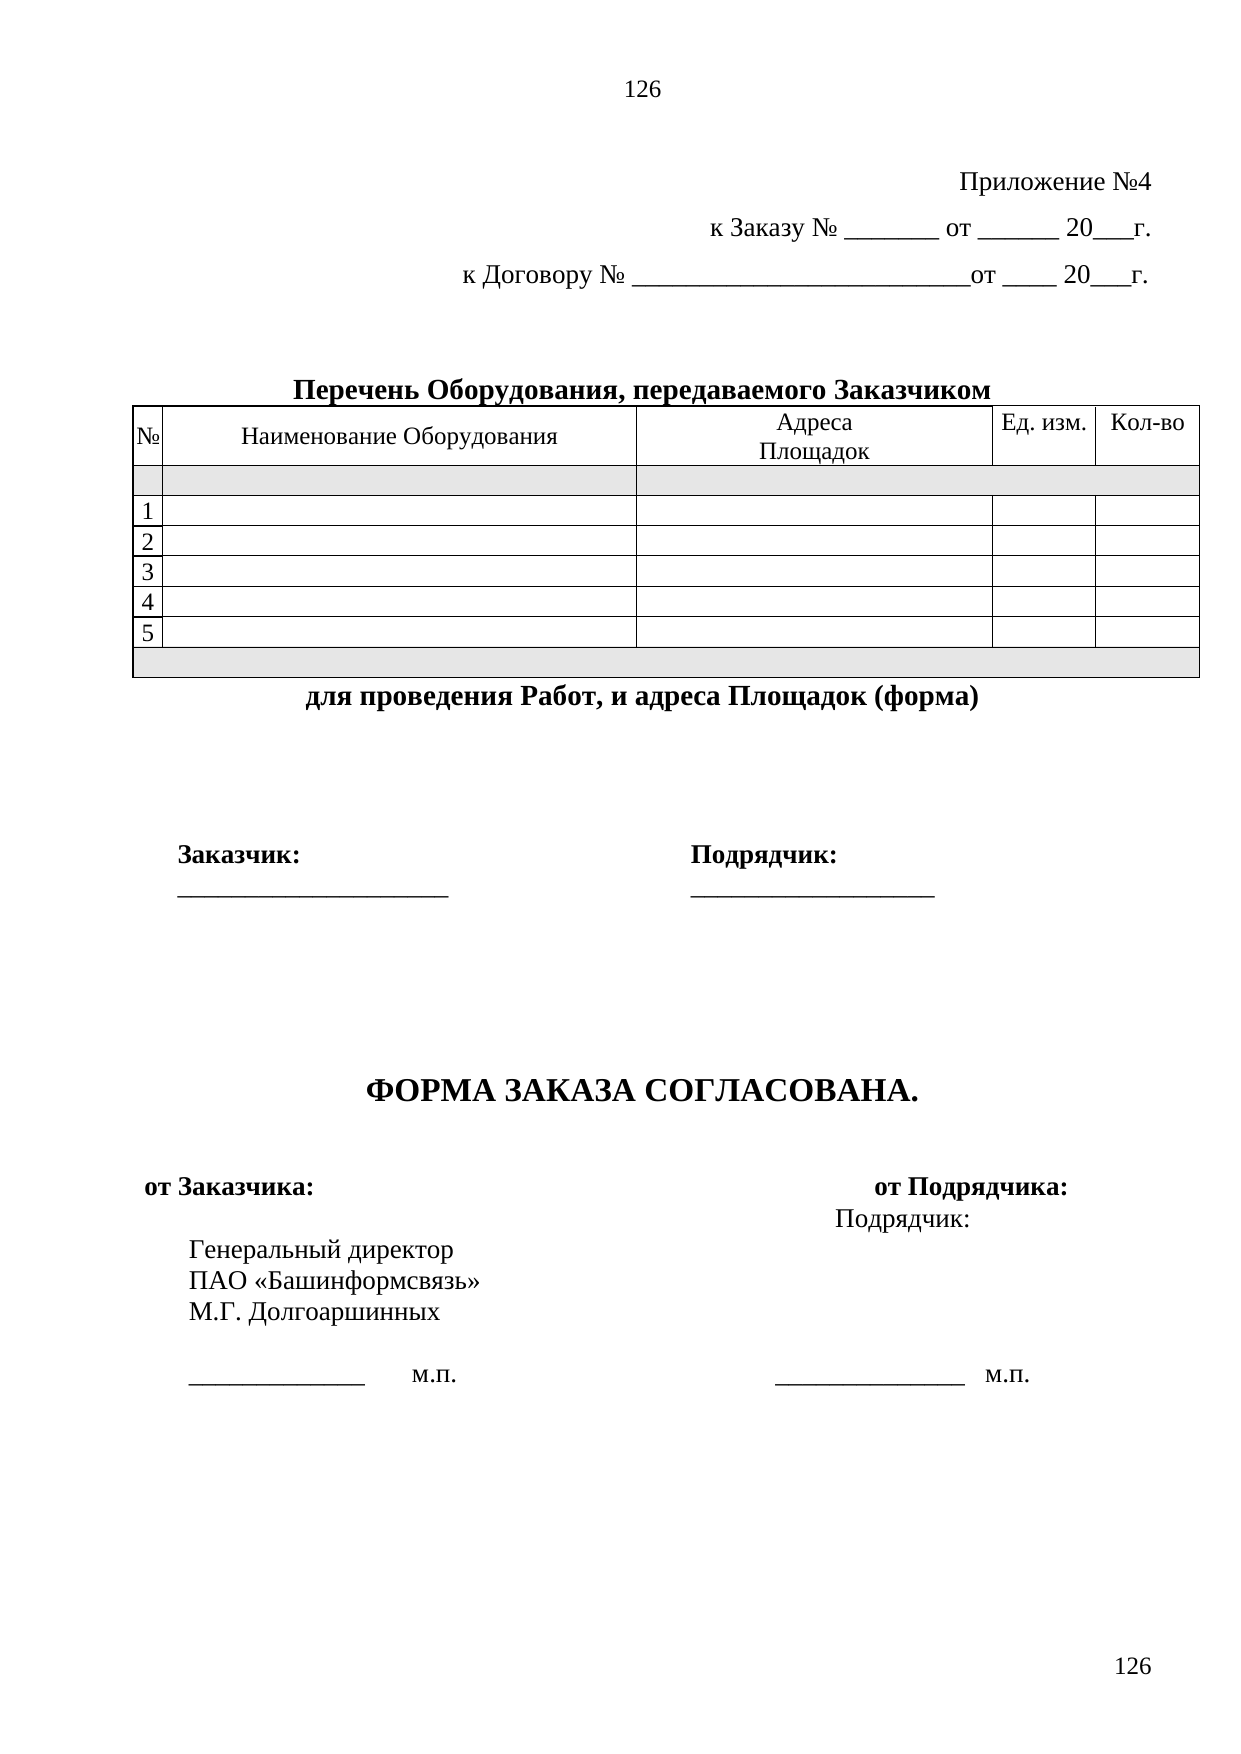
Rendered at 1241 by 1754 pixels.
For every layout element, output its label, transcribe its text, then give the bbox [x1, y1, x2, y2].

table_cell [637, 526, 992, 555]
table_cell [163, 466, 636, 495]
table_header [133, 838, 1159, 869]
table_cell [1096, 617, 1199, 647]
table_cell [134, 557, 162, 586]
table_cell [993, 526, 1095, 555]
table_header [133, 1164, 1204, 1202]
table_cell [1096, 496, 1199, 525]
title к Заказу № _______ от ______ 20___г. [133, 211, 1152, 243]
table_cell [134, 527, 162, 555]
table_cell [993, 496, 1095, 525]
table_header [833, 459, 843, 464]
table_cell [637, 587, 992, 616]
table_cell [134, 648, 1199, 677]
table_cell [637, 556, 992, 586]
title Приложение №4 [133, 165, 1152, 196]
text Перечень Оборудования, передаваемого Заказчиком [133, 372, 1152, 405]
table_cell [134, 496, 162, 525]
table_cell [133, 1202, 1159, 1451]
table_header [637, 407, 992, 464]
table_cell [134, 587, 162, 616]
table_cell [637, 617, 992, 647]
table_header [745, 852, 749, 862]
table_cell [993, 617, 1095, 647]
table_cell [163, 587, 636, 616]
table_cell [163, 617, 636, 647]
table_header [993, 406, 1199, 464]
text для проведения Работ, и адреса Площадок (форма) [133, 678, 1152, 712]
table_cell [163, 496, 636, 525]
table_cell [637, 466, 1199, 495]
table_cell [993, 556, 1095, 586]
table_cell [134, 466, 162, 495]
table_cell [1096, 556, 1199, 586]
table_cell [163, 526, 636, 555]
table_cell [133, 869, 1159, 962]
title ФОРМА ЗАКАЗА СОГЛАСОВАНА. [133, 1071, 1152, 1109]
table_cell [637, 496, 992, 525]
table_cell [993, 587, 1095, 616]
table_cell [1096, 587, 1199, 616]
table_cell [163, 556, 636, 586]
title к Договору № _________________________от ____ 20___г. [133, 258, 1152, 289]
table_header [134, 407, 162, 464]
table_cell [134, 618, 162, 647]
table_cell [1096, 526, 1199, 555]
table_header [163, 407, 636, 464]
